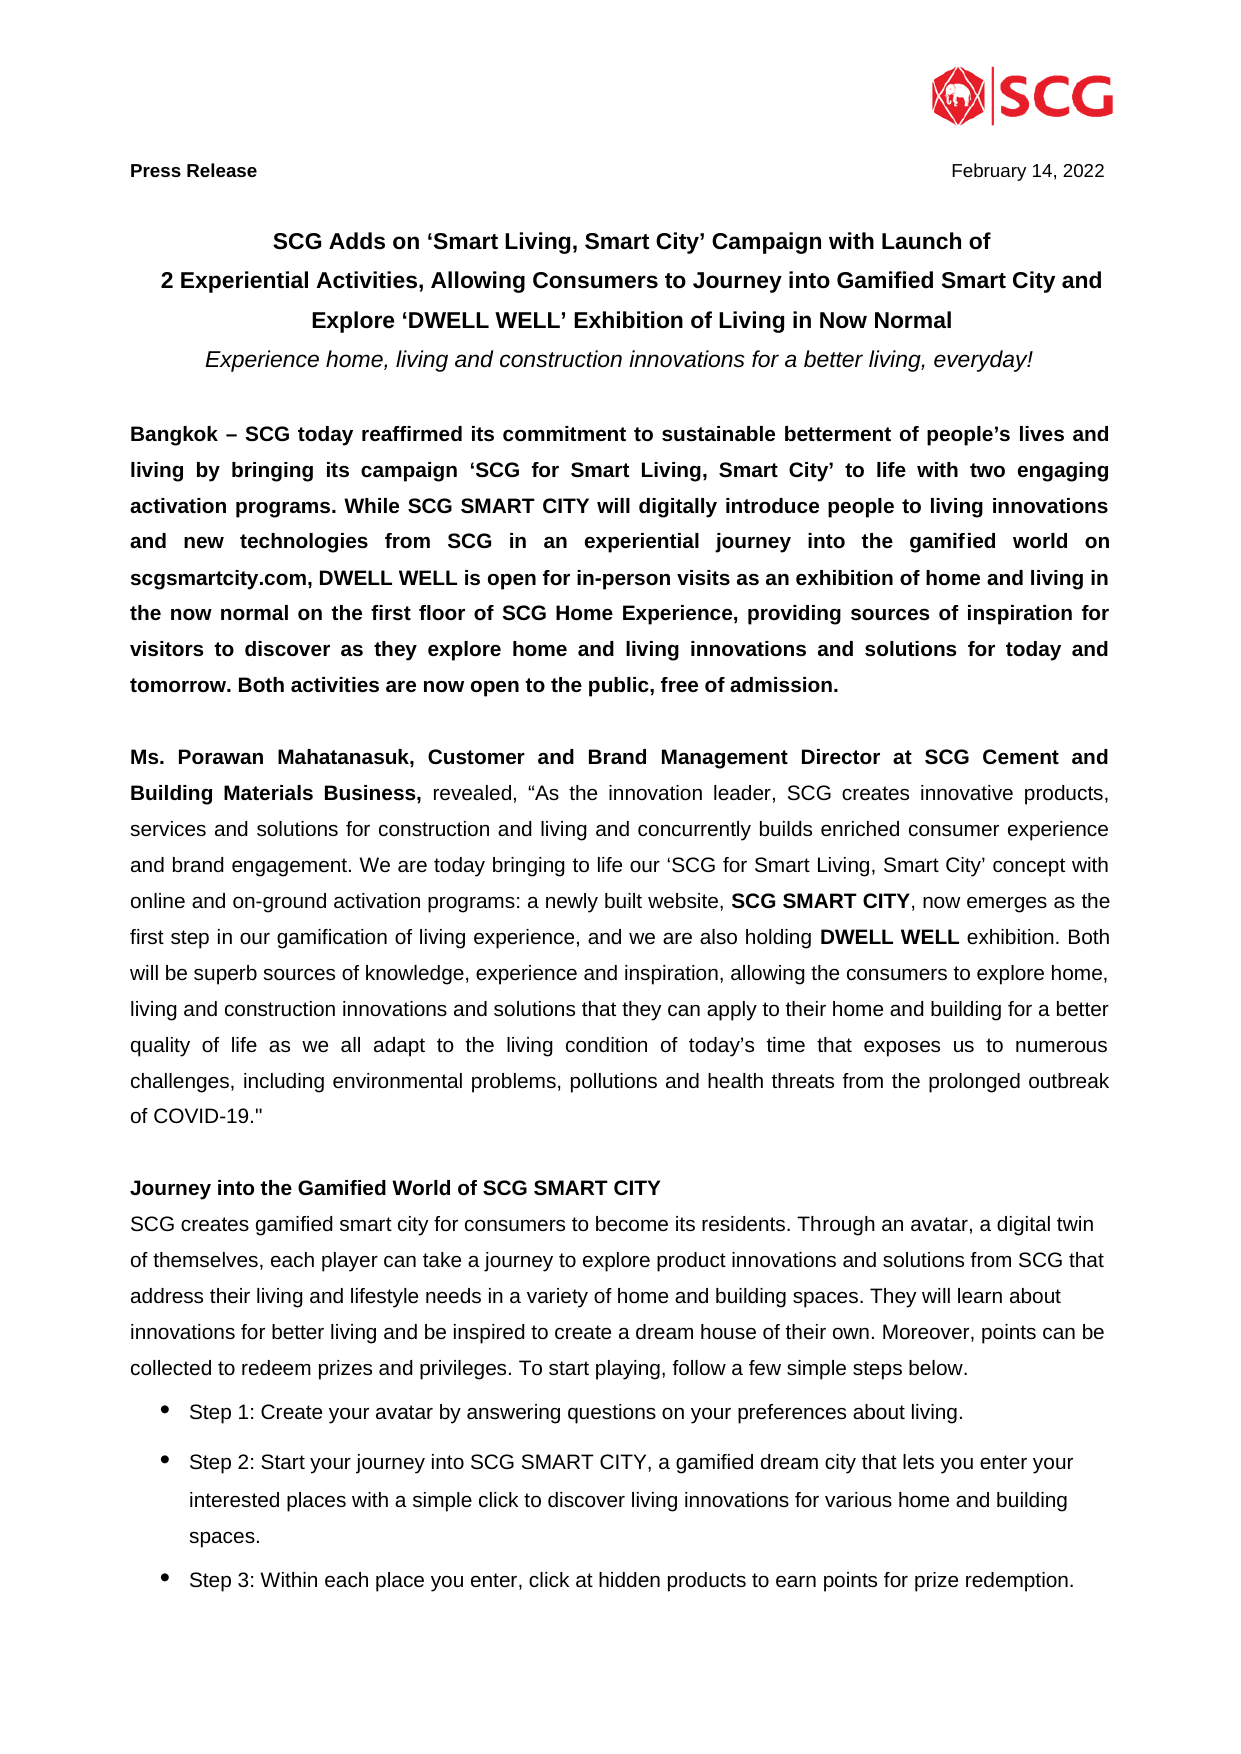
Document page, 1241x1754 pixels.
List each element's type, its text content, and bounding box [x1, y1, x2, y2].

text Bangkok – SCG today reaffirmed its commitment to sustainable betterment of people’s lives and living by bringing its campaign ‘SCG for Smart Living, Smart City’ to life with two engaging activation programs. While SCG SMART CITY will digitally introduce people to living innovations and new technologies from SCG in an experiential journey into the gamified world on scgsmartcity.com, DWELL WELL is open for in-person visits as an exhibition of home and living in the now normal on the first floor of SCG Home Experience, providing sources of inspiration for visitors to discover as they explore home and living innovations and solutions for today and tomorrow. Both activities are now open to the public, free of admission. [130, 422, 1110, 697]
text SCG Adds on ‘Smart Living, Smart City’ Campaign with Launch of 2 Experiential Activities, Allowing Consumers to Journey into Gamified Smart City and Explore ‘DWELL WELL’ Exhibition of Living in Now Normal [130, 228, 1134, 333]
list Step 1: Create your avatar by answering questions on your preferences about living. [159, 1392, 1110, 1425]
text SCG creates gamified smart city for consumers to become its residents. Through an avatar, a digital twin of themselves, each player can take a journey to explore product innovations and solutions from SCG that address their living and lifestyle needs in a variety of home and building spaces. They will learn about innovations for better living and be inspired to create a dream house of their own. Moreover, points can be collected to redeem prizes and privileges. To start playing, follow a few simple steps below. [130, 1212, 1110, 1380]
picture [924, 60, 1117, 131]
text Ms. Porawan Mahatanasuk, Customer and Brand Management Director at SCG Cement and Building Materials Business, revealed, “As the innovation leader, SCG creates innovative products, services and solutions for construction and living and concurrently builds enriched consumer experience and brand engagement. We are today bringing to life our ‘SCG for Smart Living, Smart City’ concept with online and on-ground activation programs: a newly built website, SCG SMART CITY, now emerges as the first step in our gamification of living experience, and we are also holding DWELL WELL exhibition. Both will be superb sources of knowledge, experience and inspiration, allowing the consumers to explore home, living and construction innovations and solutions that they can apply to their home and building for a better quality of life as we all adapt to the living condition of today’s time that exposes us to numerous challenges, including environmental problems, pollutions and health threats from the prolonged outbreak of COVID-19." [130, 745, 1110, 1128]
list Step 3: Within each place you enter, click at hidden products to earn points for prize redemption. [159, 1559, 1110, 1593]
text Experience home, living and construction innovations for a better living, everyday! [130, 346, 1110, 372]
list Step 2: Start your journey into SCG SMART CITY, a gamified dream city that lets you enter your interested places with a simple click to discover living innovations for various home and building spaces. [159, 1442, 1110, 1548]
text Journey into the Gamified World of SCG SMART CITY [130, 1176, 1110, 1200]
text Press Release February 14, 2022 [130, 159, 1110, 181]
